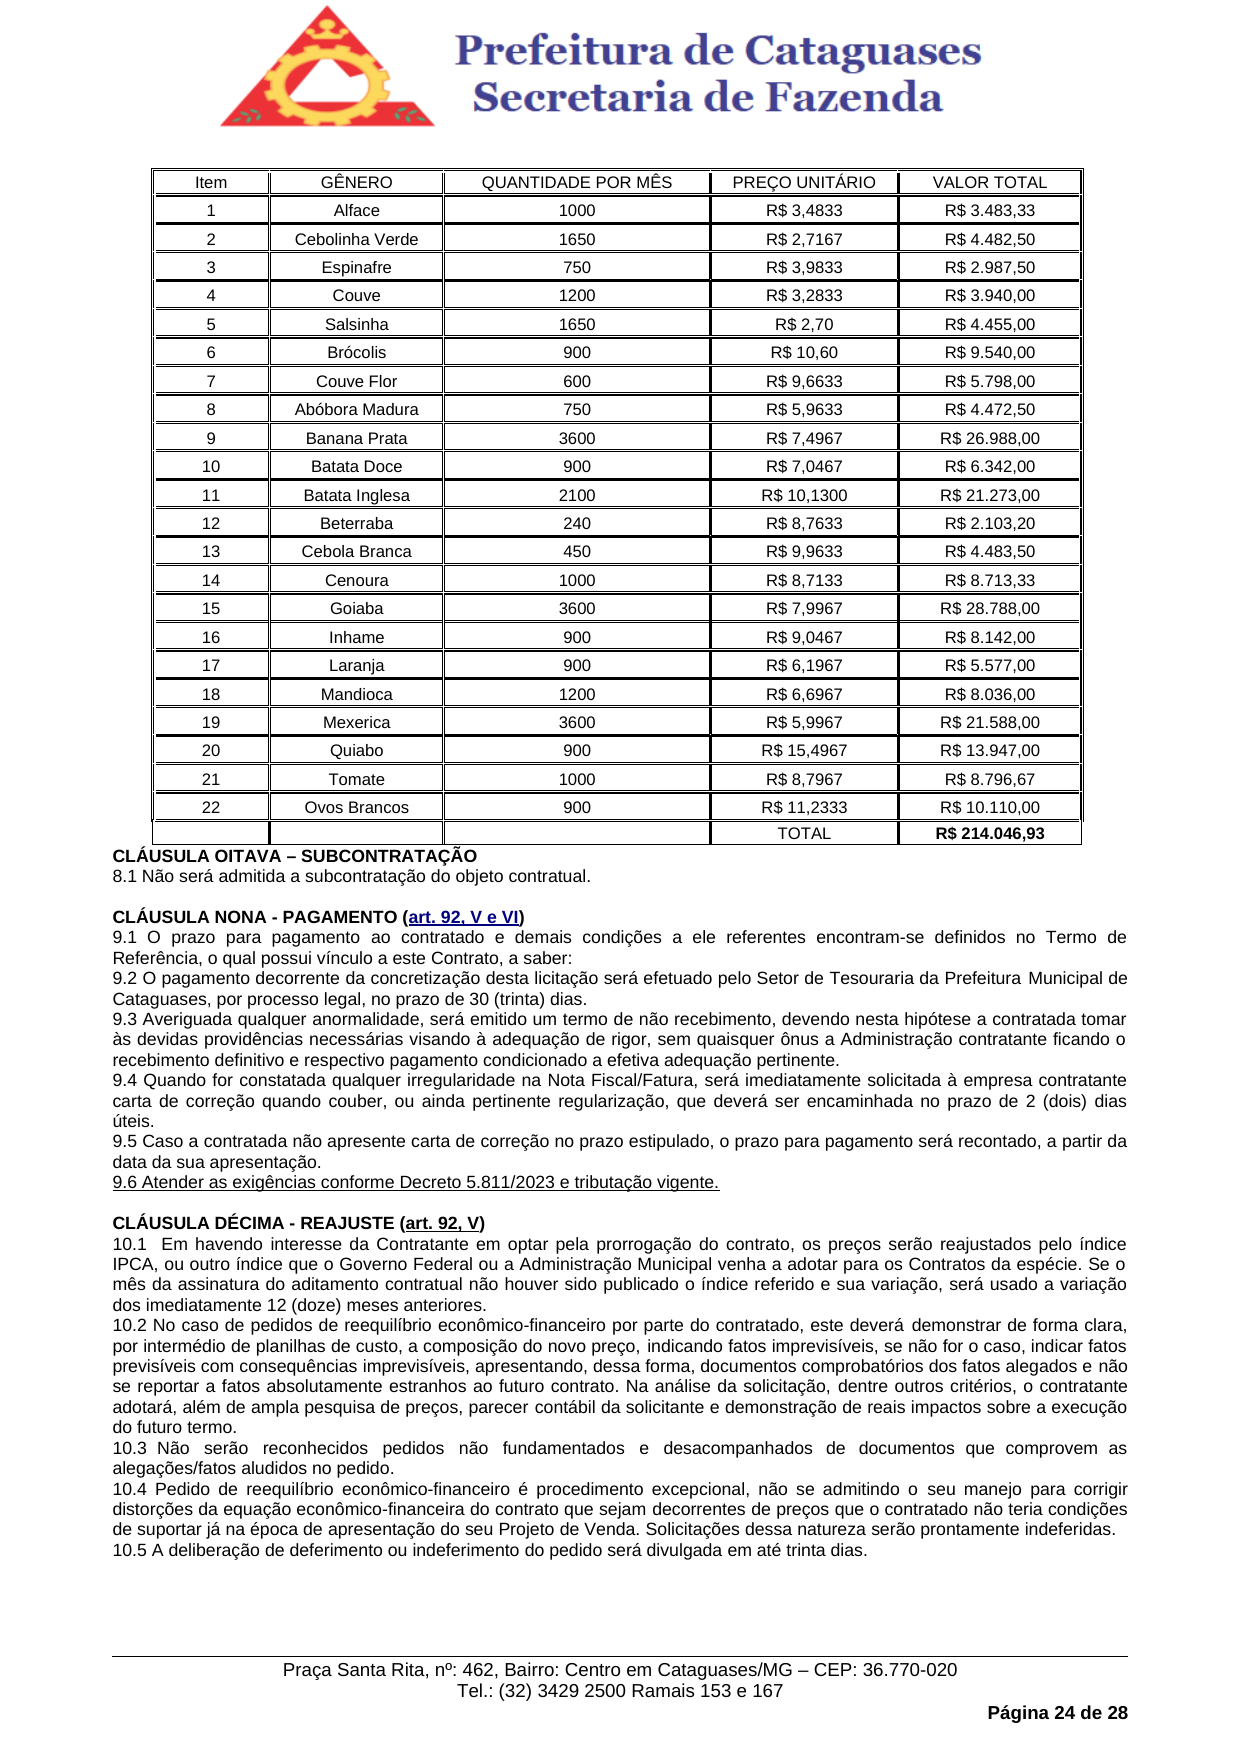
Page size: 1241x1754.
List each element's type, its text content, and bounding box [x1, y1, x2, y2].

table_cell 12 [154, 506, 268, 534]
table_cell R$ 4.482,50 [900, 222, 1080, 250]
table_header QUANTIDADE POR MÊS [444, 171, 710, 193]
table_cell R$ 8,7967 [712, 765, 897, 790]
table_cell R$ 9,0467 [712, 623, 897, 648]
table_cell 7 [154, 364, 268, 392]
table_cell 3600 [445, 595, 709, 620]
table_cell R$ 3,2833 [712, 282, 897, 307]
text 9.4 Quando for constatada qualquer irregularidade na Nota Fiscal/Fatura, será imediatamente solicitada à empresa contratante carta de correção quando couber, ou ainda pertinente regularização, que deverá ser encaminhada no prazo de 2 (dois) dias úteis. [112, 1070, 1128, 1131]
table_cell R$ 5,9967 [712, 708, 897, 733]
table_cell 2 [154, 222, 268, 250]
table_cell Ovos Brancos [271, 794, 442, 819]
table_cell 1200 [445, 282, 709, 307]
table_cell Tomate [271, 765, 442, 790]
table_cell 1000 [445, 197, 709, 222]
table_cell Abóbora Madura [271, 396, 442, 421]
table_cell Brócolis [271, 339, 442, 364]
table_cell Beterraba [271, 509, 442, 534]
table_cell Mexerica [271, 708, 442, 733]
table_cell Espinafre [271, 253, 442, 278]
table_cell 1200 [445, 680, 709, 705]
table_cell 16 [154, 620, 268, 648]
table_cell 22 [153, 790, 269, 819]
table_cell R$ 5.798,00 [900, 364, 1081, 392]
table_cell R$ 6,1967 [712, 652, 897, 677]
table_cell 450 [445, 538, 709, 563]
table_cell 600 [445, 367, 709, 392]
table_cell R$ 9,9633 [712, 538, 897, 563]
table_cell R$ 2.103,20 [900, 506, 1081, 534]
table_cell Couve Flor [271, 367, 442, 392]
table_header PREÇO UNITÁRIO [710, 169, 898, 193]
table_cell R$ 8.036,00 [900, 677, 1080, 705]
table_cell R$ 21.273,00 [900, 478, 1080, 506]
table_cell 1650 [445, 225, 709, 250]
table_cell TOTAL [712, 822, 897, 844]
table_cell R$ 26.988,00 [900, 421, 1081, 449]
table_header GÊNERO [270, 171, 444, 193]
table_cell R$ 7,0467 [712, 452, 897, 478]
table_cell R$ 4.483,50 [900, 535, 1082, 563]
text 9.5 Caso a contratada não apresente carta de correção no prazo estipulado, o prazo para pagamento será recontado, a partir da data da sua apresentação. [112, 1131, 1128, 1172]
table_cell 2100 [445, 481, 709, 506]
text 10.1 Em havendo interesse da Contratante em optar pela prorrogação do contrato, os preços serão reajustados pelo índice IPCA, ou outro índice que o Governo Federal ou a Administração Municipal venha a adotar para os Contratos da espécie. Se o mês da assinatura do aditamento contratual não houver sido publicado o índice referido e sua variação, será usado a variação dos imediatamente 12 (doze) meses anteriores. [112, 1233, 1128, 1315]
table_cell 20 [153, 734, 268, 762]
text CLÁUSULA NONA - PAGAMENTO (art. 92, V e VI) [112, 907, 1128, 927]
table_cell 900 [445, 794, 709, 819]
table_cell 21 [154, 762, 268, 790]
table_cell R$ 6.342,00 [900, 449, 1081, 478]
table_cell Batata Doce [271, 452, 442, 478]
table_cell 240 [445, 509, 709, 534]
text 10.2 No caso de pedidos de reequilíbrio econômico-financeiro por parte do contratado, este deverá demonstrar de forma clara, por intermédio de planilhas de custo, a composição do novo preço, indicando fatos imprevisíveis, se não for o caso, indicar fatos previsíveis com consequências imprevisíveis, apresentando, dessa forma, documentos comprobatórios dos fatos alegados e não se reportar a fatos absolutamente estranhos ao futuro contrato. Na análise da solicitação, dentre outros critérios, o contratante adotará, além de ampla pesquisa de preços, parecer contábil da solicitante e demonstração de reais impactos sobre a execução do futuro termo. [112, 1315, 1128, 1437]
table_cell 1 [153, 193, 269, 222]
table_cell Cebolinha Verde [271, 225, 442, 250]
table_cell Banana Prata [271, 424, 442, 449]
table_cell 4 [153, 279, 268, 307]
table_cell 17 [153, 648, 269, 677]
table_cell R$ 10.110,00 [898, 790, 1082, 819]
table_cell R$ 8,7633 [712, 509, 897, 534]
table_cell 3 [154, 250, 268, 278]
table_cell 1650 [445, 310, 709, 335]
text 8.1 Não será admitida a subcontratação do objeto contratual. [112, 866, 1128, 886]
table_cell 15 [153, 591, 269, 620]
table_cell Couve [271, 282, 442, 307]
table_cell R$ 8,7133 [712, 566, 897, 591]
table_cell [271, 822, 442, 844]
table_cell R$ 10,1300 [712, 481, 897, 506]
table_cell Alface [271, 197, 442, 222]
table_cell 6 [153, 335, 269, 364]
text 10.3 Não serão reconhecidos pedidos não fundamentados e desacompanhados de documentos que comprovem as alegações/fatos aludidos no pedido. [112, 1437, 1128, 1478]
table_cell 900 [445, 339, 709, 364]
table_header Item [154, 171, 269, 193]
table_cell R$ 9,6633 [712, 367, 897, 392]
table_cell R$ 4.455,00 [900, 307, 1081, 335]
table_cell 14 [154, 563, 268, 591]
table_cell R$ 28.788,00 [898, 591, 1082, 620]
table_cell R$ 8.142,00 [900, 620, 1080, 648]
table_cell R$ 7,9967 [712, 595, 897, 620]
table_cell 18 [154, 677, 268, 705]
table_cell Cebola Branca [271, 538, 442, 563]
text 9.1 O prazo para pagamento ao contratado e demais condições a ele referentes encontram-se definidos no Termo de Referência, o qual possui vínculo a este Contrato, a saber: [112, 927, 1128, 968]
table_header VALOR TOTAL [898, 171, 1080, 193]
table_cell R$ 5.577,00 [898, 648, 1082, 677]
table_cell Goiaba [271, 595, 442, 620]
table_cell R$ 5,9633 [712, 396, 897, 421]
table_cell R$ 2,7167 [712, 225, 897, 250]
text 9.3 Averiguada qualquer anormalidade, será emitido um termo de não recebimento, devendo nesta hipótese a contratada tomar às devidas providências necessárias visando à adequação de rigor, sem quaisquer ônus a Administração contratante ficando o recebimento definitivo e respectivo pagamento condicionado a efetiva adequação pertinente. [112, 1009, 1128, 1070]
picture [165, 0, 1075, 148]
table_cell Cenoura [271, 566, 442, 591]
table_cell R$ 2.987,50 [900, 250, 1081, 278]
table_cell R$ 3,4833 [712, 197, 897, 222]
table_cell 900 [445, 652, 709, 677]
table_cell Mandioca [271, 680, 442, 705]
table_cell 10 [154, 449, 268, 478]
table_cell R$ 7,4967 [712, 424, 897, 449]
table_cell 750 [445, 253, 709, 278]
table_cell R$ 214.046,93 [900, 819, 1081, 844]
text 9.2 O pagamento decorrente da concretização desta licitação será efetuado pelo Setor de Tesouraria da Prefeitura Municipal de Cataguases, por processo legal, no prazo de 30 (trinta) dias. [112, 968, 1128, 1009]
table_cell R$ 21.588,00 [900, 705, 1081, 733]
table_cell R$ 13.947,00 [900, 734, 1082, 762]
text 9.6 Atender as exigências conforme Decreto 5.811/2023 e tributação vigente. [112, 1172, 1128, 1192]
table_cell 19 [154, 705, 268, 733]
table_cell [445, 822, 709, 844]
table_cell 5 [154, 307, 268, 335]
text CLÁUSULA OITAVA – SUBCONTRATAÇÃO [112, 170, 1128, 866]
table_cell 11 [154, 478, 268, 506]
table_cell 9 [154, 421, 268, 449]
text 10.4 Pedido de reequilíbrio econômico-financeiro é procedimento excepcional, não se admitindo o seu manejo para corrigir distorções da equação econômico-financeira do contrato que sejam decorrentes de preços que o contratado não teria condições de suportar já na época de apresentação do seu Projeto de Venda. Solicitações dessa natureza serão prontamente indeferidas. [112, 1478, 1128, 1539]
table_cell R$ 9.540,00 [898, 335, 1082, 364]
table_cell R$ 2,70 [712, 310, 897, 335]
table_cell R$ 15,4967 [712, 737, 897, 762]
table_cell R$ 6,6967 [712, 680, 897, 705]
table_cell R$ 4.472,50 [900, 392, 1081, 421]
table_cell Quiabo [271, 737, 442, 762]
text 10.5 A deliberação de deferimento ou indeferimento do pedido será divulgada em até trinta dias. [112, 1539, 1128, 1560]
table_cell R$ 8.796,67 [900, 762, 1081, 790]
table_cell 900 [445, 452, 709, 478]
text CLÁUSULA DÉCIMA - REAJUSTE (art. 92, V) [112, 1213, 1128, 1233]
table_cell 3600 [445, 424, 709, 449]
table_cell Batata Inglesa [271, 481, 442, 506]
table_cell [153, 819, 269, 844]
table_cell 3600 [445, 708, 709, 733]
table_cell R$ 3.483,33 [898, 193, 1082, 222]
table_cell Salsinha [271, 310, 442, 335]
table_cell 1000 [445, 566, 709, 591]
table_cell R$ 8.713,33 [900, 563, 1081, 591]
table_cell 8 [154, 392, 268, 421]
table_cell 900 [445, 737, 709, 762]
table_cell R$ 11,2333 [712, 794, 897, 819]
table_cell Inhame [271, 623, 442, 648]
table_cell 750 [445, 396, 709, 421]
table_cell Laranja [271, 652, 442, 677]
table_cell R$ 3,9833 [712, 253, 897, 278]
table_cell 900 [445, 623, 709, 648]
table_cell R$ 3.940,00 [900, 279, 1082, 307]
table_cell 13 [153, 535, 268, 563]
table_cell R$ 10,60 [712, 339, 897, 364]
table_cell 1000 [445, 765, 709, 790]
